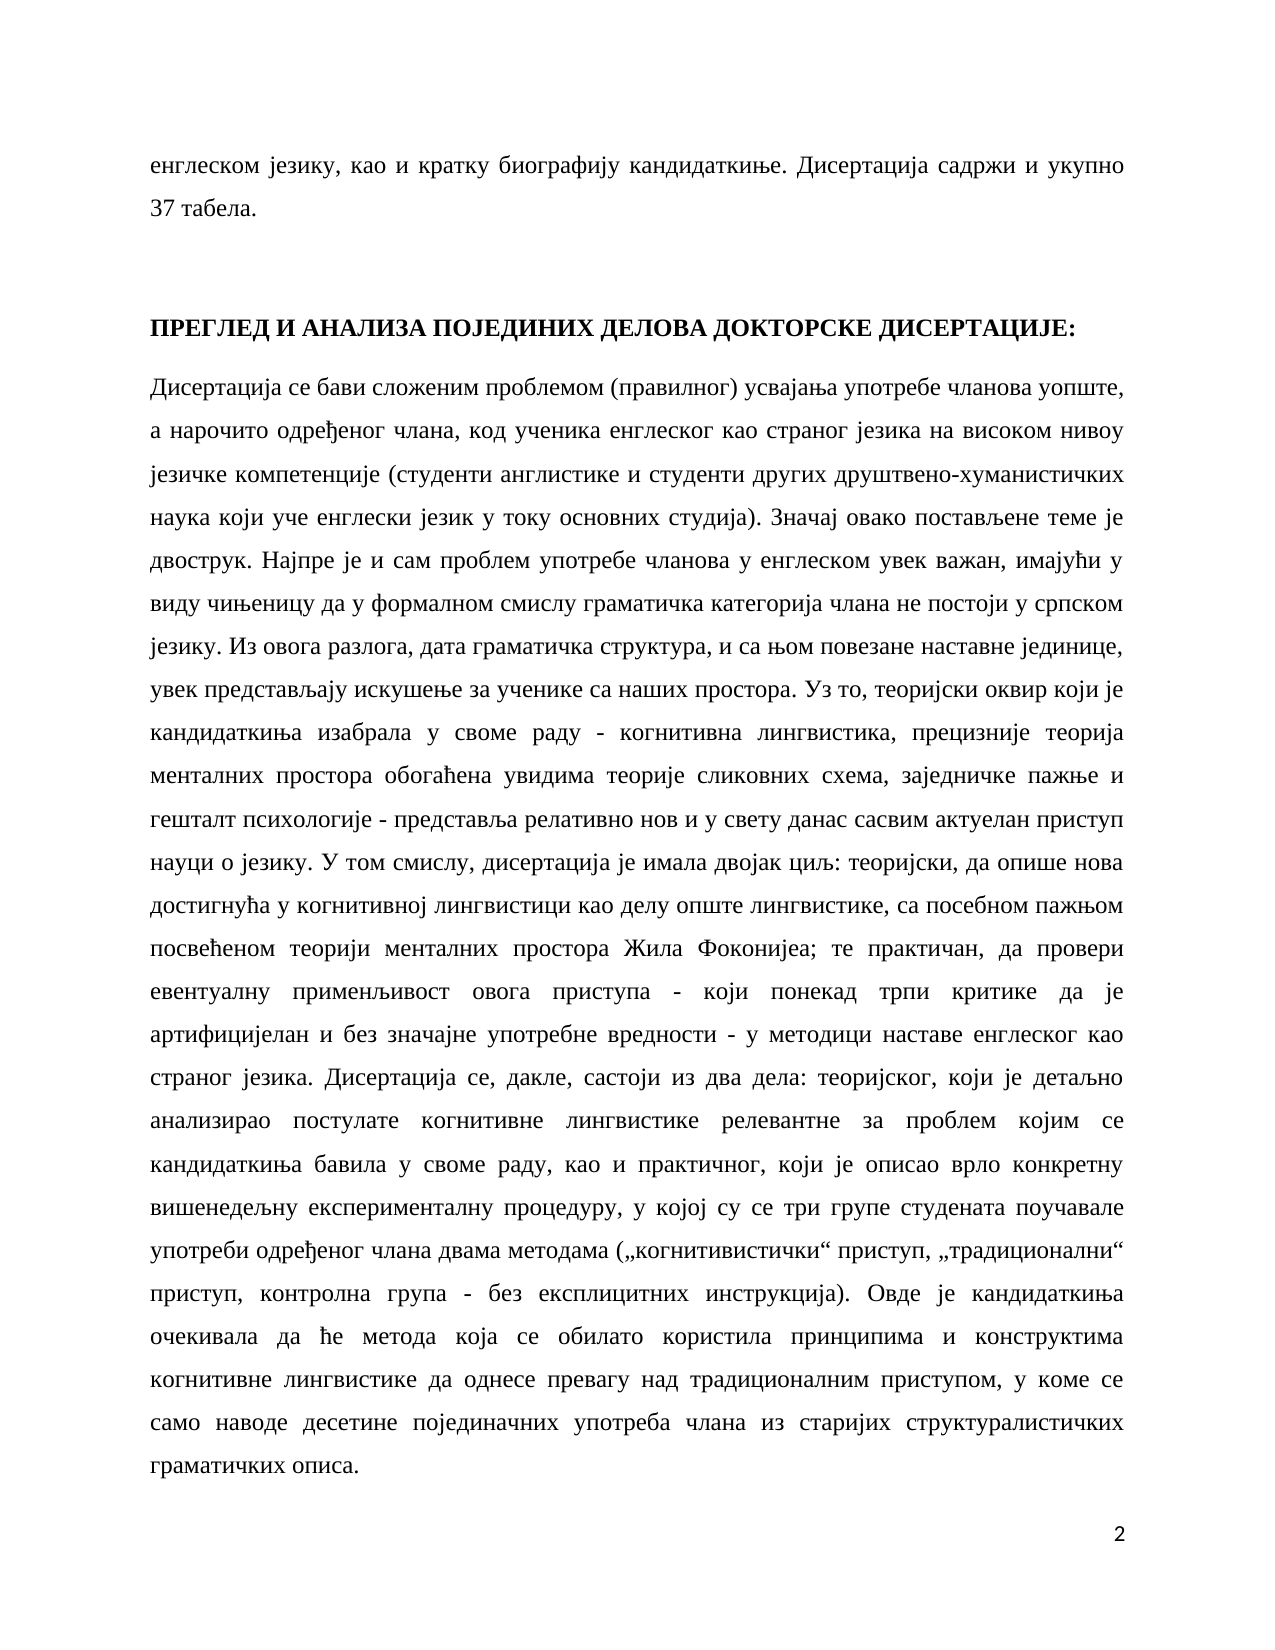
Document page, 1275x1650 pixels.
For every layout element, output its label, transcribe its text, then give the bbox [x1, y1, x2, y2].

text Дисертација се бави сложеним проблемом (правилног) усвајања употребе чланова уопште, а нарочито одређеног члана, код ученика енглеског као страног језика на високом нивоу језичке компетенције (студенти англистике и студенти других друштвено-хуманистичких наука који уче енглески језик у току основних студија). Значај овако постављене теме је двострук. Најпре је и сам проблем употребе чланова у енглеском увек важан, имајући у виду чињеницу да у формалном смислу граматичка категорија члана не постоји у српском језику. Из овога разлога, дата граматичка структура, и са њом повезане наставне јединице, увек представљају искушење за ученике са наших простора. Уз то, теоријски оквир који је кандидаткиња изабрала у своме раду - когнитивна лингвистика, прецизније теорија менталних простора обогаћена увидима теорије сликовних схема, заједничке пажње и гешталт психологије - представља релативно нов и у свету данас сасвим актуелан приступ науци о језику. У том смислу, дисертација је имала двојак циљ: теоријски, да опише нова достигнућа у когнитивној лингвистици као делу опште лингвистике, са посебном пажњом посвећеном теорији менталних простора Жила Фоконијеа; те практичан, да провери евентуалну применљивост овога приступа - који понекад трпи критике да је артифицијелан и без значајне употребне вредности - у методици наставе енглеског као страног језика. Дисертација се, дакле, састоји из два дела: теоријског, који је детаљно анализирао постулате когнитивне лингвистике релевантне за проблем којим се кандидаткиња бавила у своме раду, као и практичног, који је описао врло конкретну вишенедељну експерименталну процедуру, у којој су се три групе студената поучавале употреби одређеног члана двама методама („когнитивистички“ приступ, „традиционални“ приступ, контролна група - без експлицитних инструкција). Овде је кандидаткиња очекивала да ће метода која се обилато користила принципима и конструктима когнитивне лингвистике да однесе превагу над традиционалним приступом, у коме се само наводе десетине појединачних употреба члана из старијих структуралистичких граматичких описа. [150, 372, 1125, 1479]
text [150, 150, 1125, 222]
text ПРЕГЛЕД И АНАЛИЗА ПОЈЕДИНИХ ДЕЛОВА ДОКТОРСКЕ ДИСЕРТАЦИЈЕ: [150, 313, 1125, 341]
